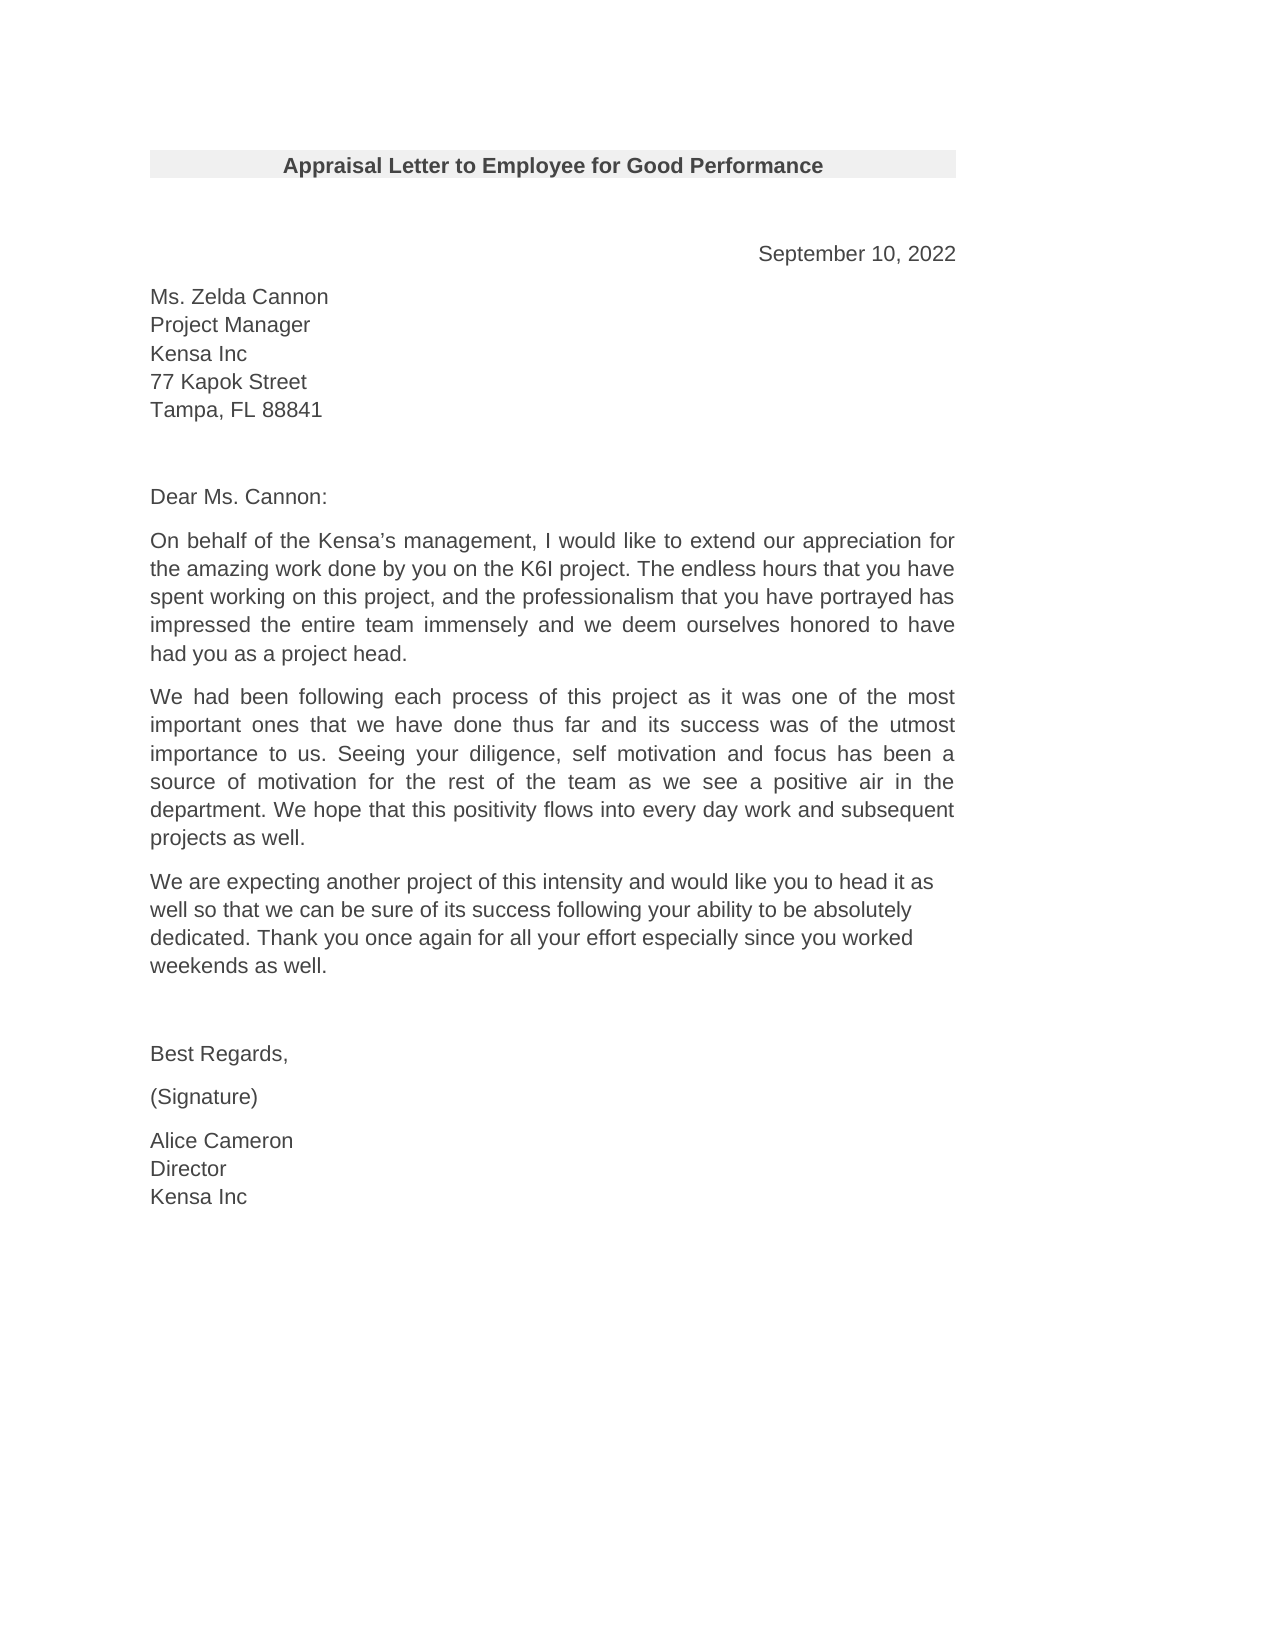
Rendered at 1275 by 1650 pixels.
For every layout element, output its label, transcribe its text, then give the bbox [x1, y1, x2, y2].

text Appraisal Letter to Employee for Good Performance [150, 150, 956, 178]
text (Signature) [150, 1081, 956, 1109]
text September 10, 2022 [150, 237, 956, 266]
text Alice Cameron Director Kensa Inc [150, 1125, 956, 1209]
text We are expecting another project of this intensity and would like you to head it as well so that we can be sure of its success following your ability to be absolutely dedicated. Thank you once again for all your effort especially since you worked weekends as well. [150, 866, 956, 978]
text Ms. Zelda Cannon Project Manager Kensa Inc 77 Kapok Street Tampa, FL 88841 [150, 281, 956, 422]
text Dear Ms. Cannon: [150, 481, 956, 509]
text We had been following each process of this project as it was one of the most important ones that we have done thus far and its success was of the utmost importance to us. Seeing your diligence, self motivation and focus has been a source of motivation for the rest of the team as we see a positive air in the department. We hope that this positivity flows into every day work and subsequent projects as well. [150, 681, 956, 850]
text On behalf of the Kensa’s management, I would like to extend our appreciation for the amazing work done by you on the K6I project. The endless hours that you have spent working on this project, and the professionalism that you have portrayed has impressed the entire team immensely and we deem ourselves honored to have had you as a project head. [150, 525, 956, 666]
text Best Regards, [150, 1037, 956, 1066]
